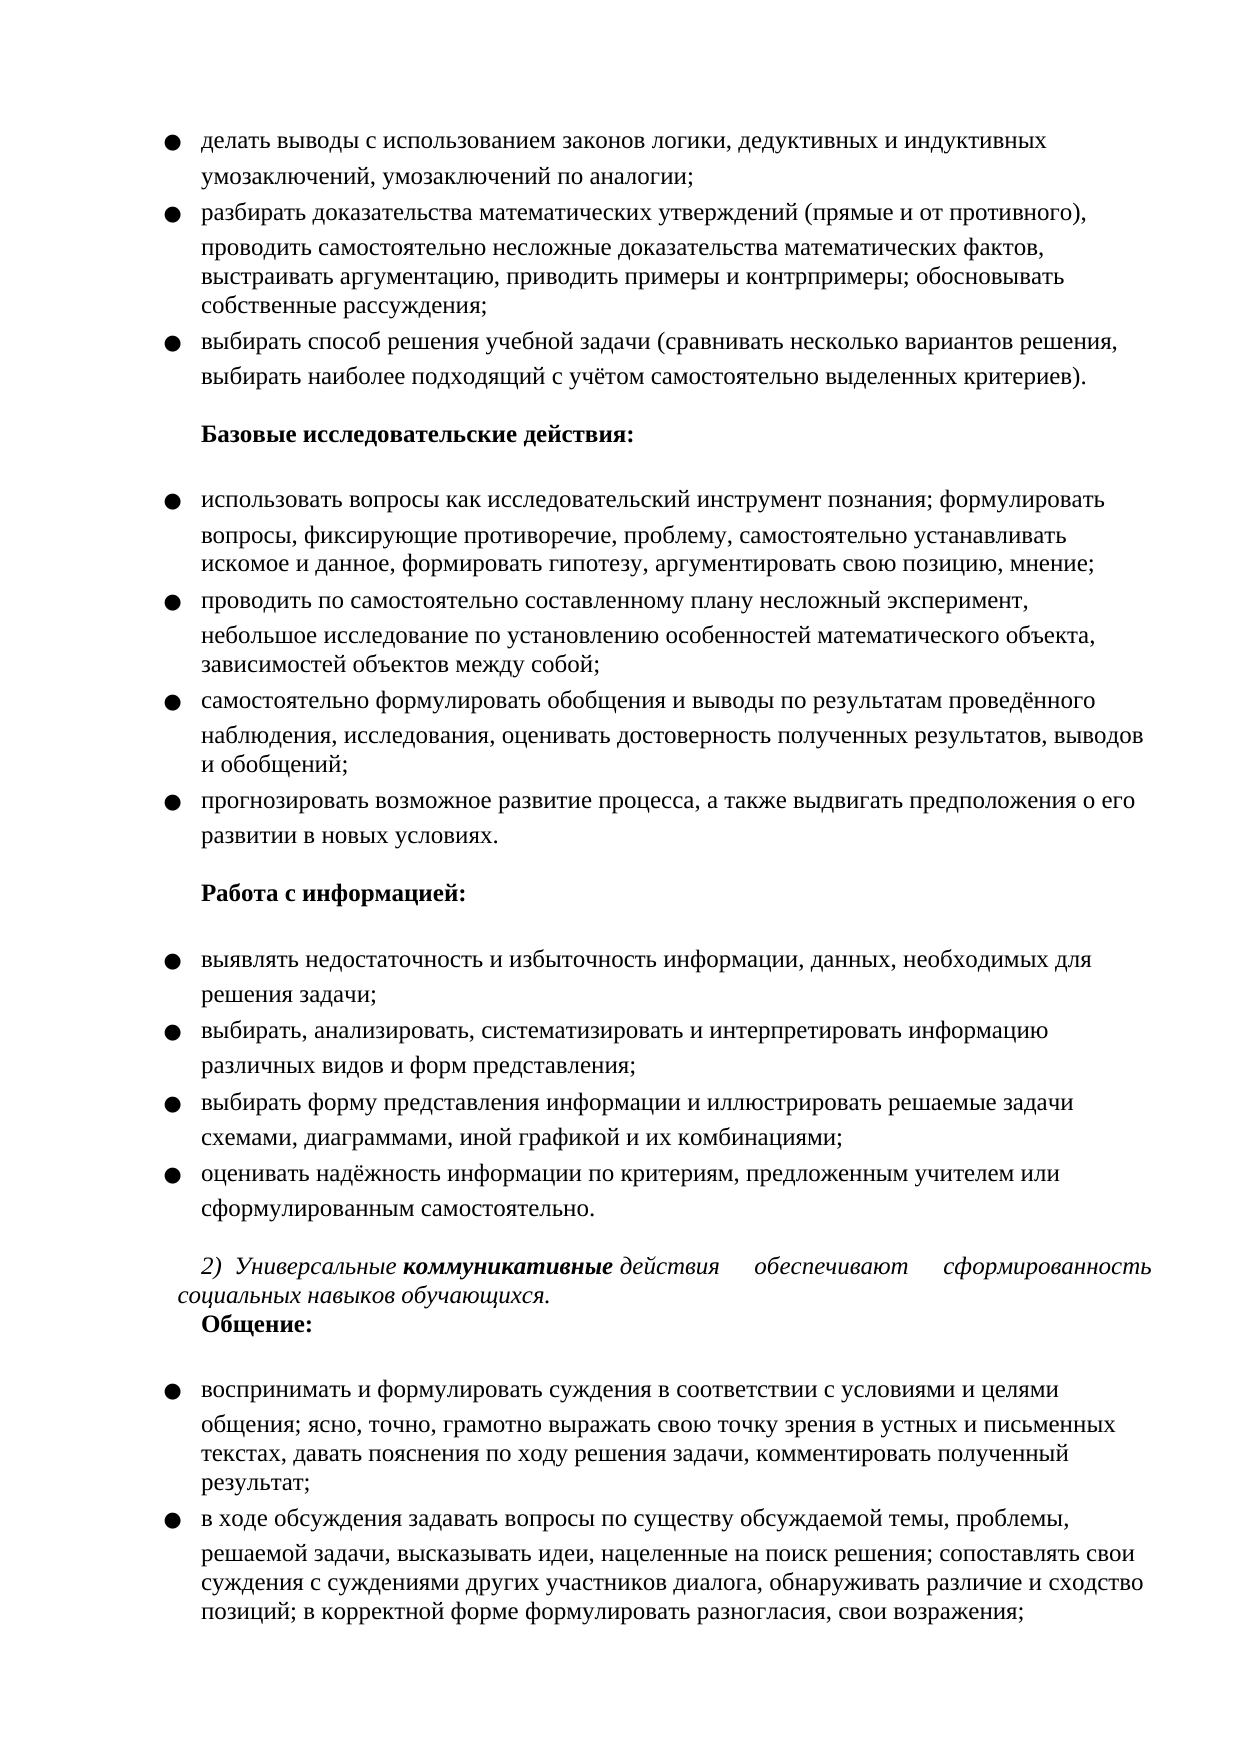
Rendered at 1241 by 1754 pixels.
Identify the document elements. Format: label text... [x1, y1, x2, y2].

list выбирать, анализировать, систематизировать и интерпретировать информацию различных видов и форм представления; [163, 1008, 1152, 1079]
list делать выводы с использованием законов логики, дедуктивных и индуктивных умозаключений, умозаключений по аналогии; [163, 118, 1152, 189]
list оценивать надёжность информации по критериям, предложенным учителем или сформулированным самостоятельно. [163, 1151, 1152, 1222]
list выбирать форму представления информации и иллюстрировать решаемые задачи схемами, диаграммами, иной графикой и их комбинациями; [163, 1079, 1152, 1151]
list проводить по самостоятельно составленному плану несложный эксперимент, небольшое исследование по установлению особенностей математического объекта, зависимостей объектов между собой; [163, 577, 1152, 677]
list выявлять недостаточность и избыточность информации, данных, необходимых для решения задачи; [163, 936, 1152, 1008]
list самостоятельно формулировать обобщения и выводы по результатам проведённого наблюдения, исследования, оценивать достоверность полученных результатов, выводов и обобщений; [163, 677, 1152, 778]
list использовать вопросы как исследовательский инструмент познания; формулировать вопросы, фиксирующие противоречие, проблему, самостоятельно устанавливать искомое и данное, формировать гипотезу, аргументировать свою позицию, мнение; [163, 477, 1152, 577]
text Работа с информацией: [177, 878, 1152, 907]
text 2) Универсальные коммуникативные действия обеспечивают сформированность социальных навыков обучающихся. [177, 1251, 1152, 1309]
text Базовые исследовательские действия: [177, 419, 1152, 448]
text Общение: [177, 1309, 1152, 1337]
list воспринимать и формулировать суждения в соответствии с условиями и целями общения; ясно, точно, грамотно выражать свою точку зрения в устных и письменных текстах, давать пояснения по ходу решения задачи, комментировать полученный результат; [163, 1367, 1152, 1496]
list прогнозировать возможное развитие процесса, а также выдвигать предположения о его развитии в новых условиях. [163, 778, 1152, 849]
list в ходе обсуждения задавать вопросы по существу обсуждаемой темы, проблемы, решаемой задачи, высказывать идеи, нацеленные на поиск решения; сопоставлять свои суждения с суждениями других участников диалога, обнаруживать различие и сходство позиций; в корректной форме формулировать разногласия, свои возражения; [163, 1496, 1152, 1624]
list выбирать способ решения учебной задачи (сравнивать несколько вариантов решения, выбирать наиболее подходящий с учётом самостоятельно выделенных критериев). [163, 318, 1152, 390]
list разбирать доказательства математических утверждений (прямые и от противного), проводить самостоятельно несложные доказательства математических фактов, выстраивать аргументацию, приводить примеры и контрпримеры; обосновывать собственные рассуждения; [163, 189, 1152, 318]
